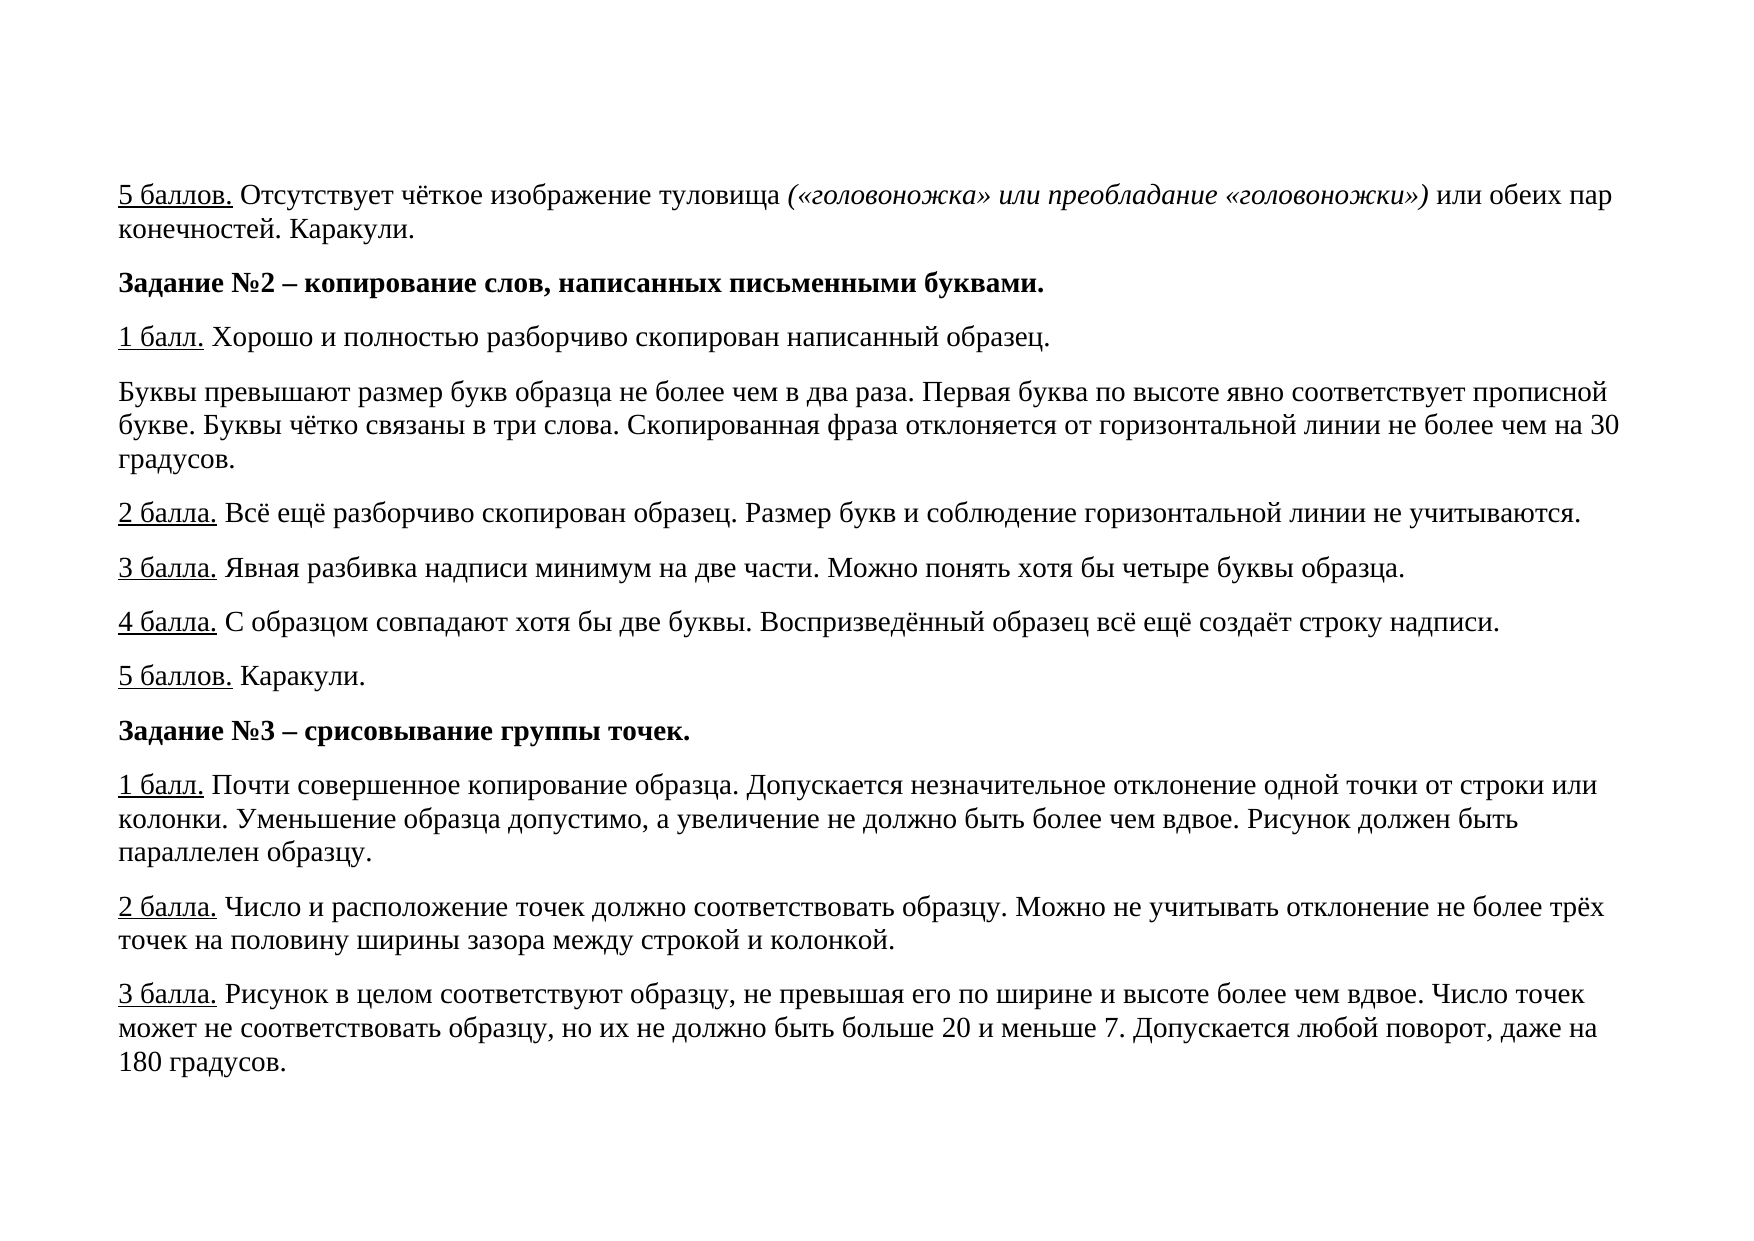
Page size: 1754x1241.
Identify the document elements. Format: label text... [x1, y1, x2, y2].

text Задание №2 – копирование слов, написанных письменными буквами. [118, 265, 1636, 299]
text 4 балла. С образцом совпадают хотя бы две буквы. Воспризведённый образец всё ещё создаёт строку надписи. [118, 604, 1636, 638]
text 2 балла. Всё ещё разборчиво скопирован образец. Размер букв и соблюдение горизонтальной линии не учитываются. [118, 495, 1636, 529]
text Задание №3 – срисовывание группы точек. [118, 713, 1636, 746]
text 5 баллов. Отсутствует чёткое изображение туловища («головоножка» или преобладание «головоножки») или обеих пар конечностей. Каракули. [118, 177, 1636, 244]
text 5 баллов. Каракули. [118, 658, 1636, 692]
text 3 балла. Рисунок в целом соответствуют образцу, не превышая его по ширине и высоте более чем вдвое. Число точек может не соответствовать образцу, но их не должно быть больше 20 и меньше 7. Допускается любой поворот, даже на 180 градусов. [118, 977, 1636, 1077]
text 2 балла. Число и расположение точек должно соответствовать образцу. Можно не учитывать отклонение не более трёх точек на половину ширины зазора между строкой и колонкой. [118, 889, 1636, 956]
text Буквы превышают размер букв образца не более чем в два раза. Первая буква по высоте явно соответствует прописной букве. Буквы чётко связаны в три слова. Скопированная фраза отклоняется от горизонтальной линии не более чем на 30 градусов. [118, 374, 1636, 474]
text 1 балл. Хорошо и полностью разборчиво скопирован написанный образец. [118, 319, 1636, 353]
text 1 балл. Почти совершенное копирование образца. Допускается незначительное отклонение одной точки от строки или колонки. Уменьшение образца допустимо, а увеличение не должно быть более чем вдвое. Рисунок должен быть параллелен образцу. [118, 767, 1636, 868]
text 3 балла. Явная разбивка надписи минимум на две части. Можно понять хотя бы четыре буквы образца. [118, 550, 1636, 583]
